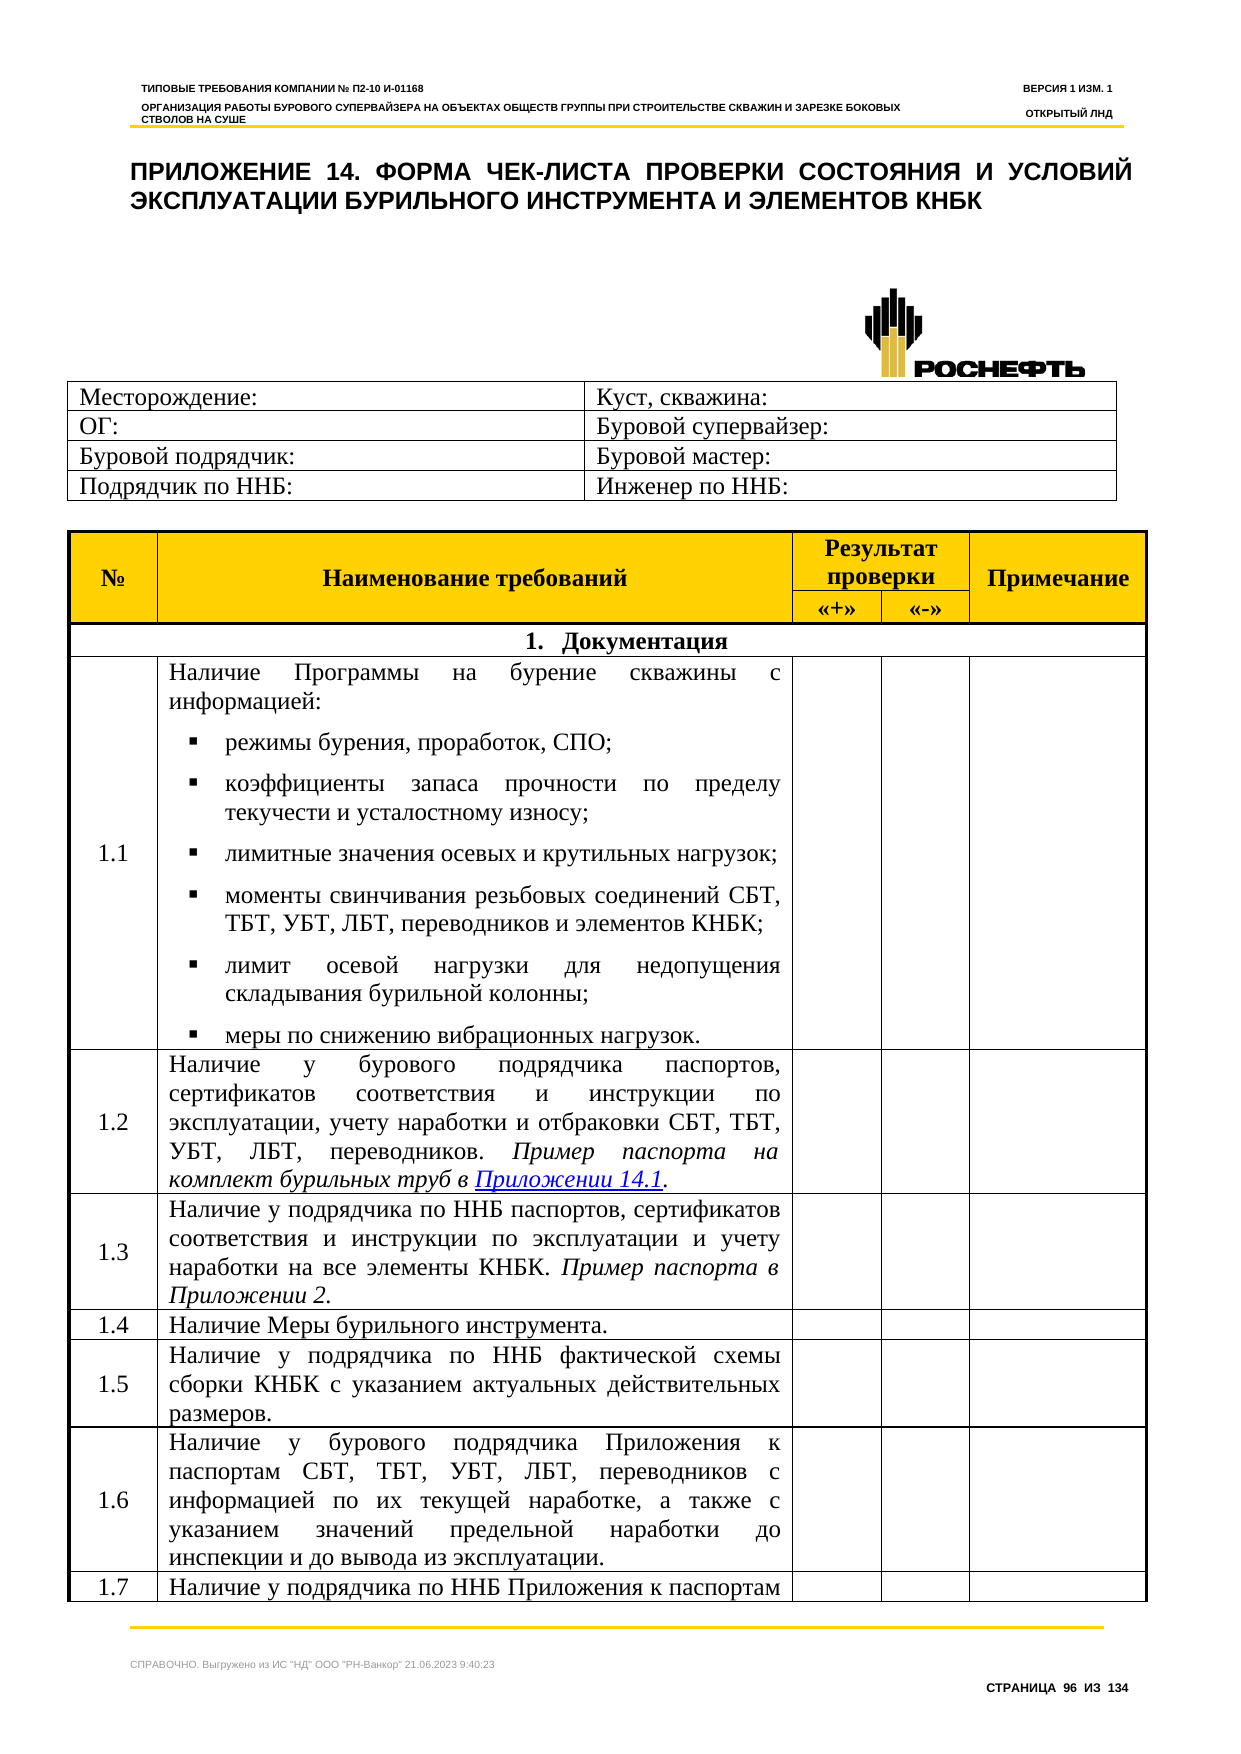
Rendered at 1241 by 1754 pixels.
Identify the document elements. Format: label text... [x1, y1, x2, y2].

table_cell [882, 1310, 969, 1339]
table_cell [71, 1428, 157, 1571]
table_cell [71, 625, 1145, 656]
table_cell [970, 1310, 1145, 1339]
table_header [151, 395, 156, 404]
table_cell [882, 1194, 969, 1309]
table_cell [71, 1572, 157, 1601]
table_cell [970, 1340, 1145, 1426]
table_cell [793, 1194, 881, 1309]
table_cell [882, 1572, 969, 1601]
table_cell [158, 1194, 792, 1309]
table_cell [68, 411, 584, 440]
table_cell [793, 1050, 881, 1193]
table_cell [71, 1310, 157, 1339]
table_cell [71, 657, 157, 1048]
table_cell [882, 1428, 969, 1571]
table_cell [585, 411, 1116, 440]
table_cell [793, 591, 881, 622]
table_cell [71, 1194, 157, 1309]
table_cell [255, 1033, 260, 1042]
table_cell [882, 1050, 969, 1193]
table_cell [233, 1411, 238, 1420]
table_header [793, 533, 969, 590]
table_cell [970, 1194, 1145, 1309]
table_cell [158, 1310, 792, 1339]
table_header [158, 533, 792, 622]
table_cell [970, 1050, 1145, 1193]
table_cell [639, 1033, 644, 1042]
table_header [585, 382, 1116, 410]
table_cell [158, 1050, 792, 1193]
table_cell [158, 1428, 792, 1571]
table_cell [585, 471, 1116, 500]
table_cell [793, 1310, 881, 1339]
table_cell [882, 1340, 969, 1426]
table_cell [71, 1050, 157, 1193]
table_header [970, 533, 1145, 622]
subtitle ПРИЛОЖЕНИЕ 14. ФОРМА ЧЕК-ЛИСТА ПРОВЕРКИ СОСТОЯНИЯ И УСЛОВИЙ ЭКСПЛУАТАЦИИ БУРИЛЬНОГО ИНСТРУМЕНТА И ЭЛЕМЕНТОВ КНБК [130, 157, 1134, 214]
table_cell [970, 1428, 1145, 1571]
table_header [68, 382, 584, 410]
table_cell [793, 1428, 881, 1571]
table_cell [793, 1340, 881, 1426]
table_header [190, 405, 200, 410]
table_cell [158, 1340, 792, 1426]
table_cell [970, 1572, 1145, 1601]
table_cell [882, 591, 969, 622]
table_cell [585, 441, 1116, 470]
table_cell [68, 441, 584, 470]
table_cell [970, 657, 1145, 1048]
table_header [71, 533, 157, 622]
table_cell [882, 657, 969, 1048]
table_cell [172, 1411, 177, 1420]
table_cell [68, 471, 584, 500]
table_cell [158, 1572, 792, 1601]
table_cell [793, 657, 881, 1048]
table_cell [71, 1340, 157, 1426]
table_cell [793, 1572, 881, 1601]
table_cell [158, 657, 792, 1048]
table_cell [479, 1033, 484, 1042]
